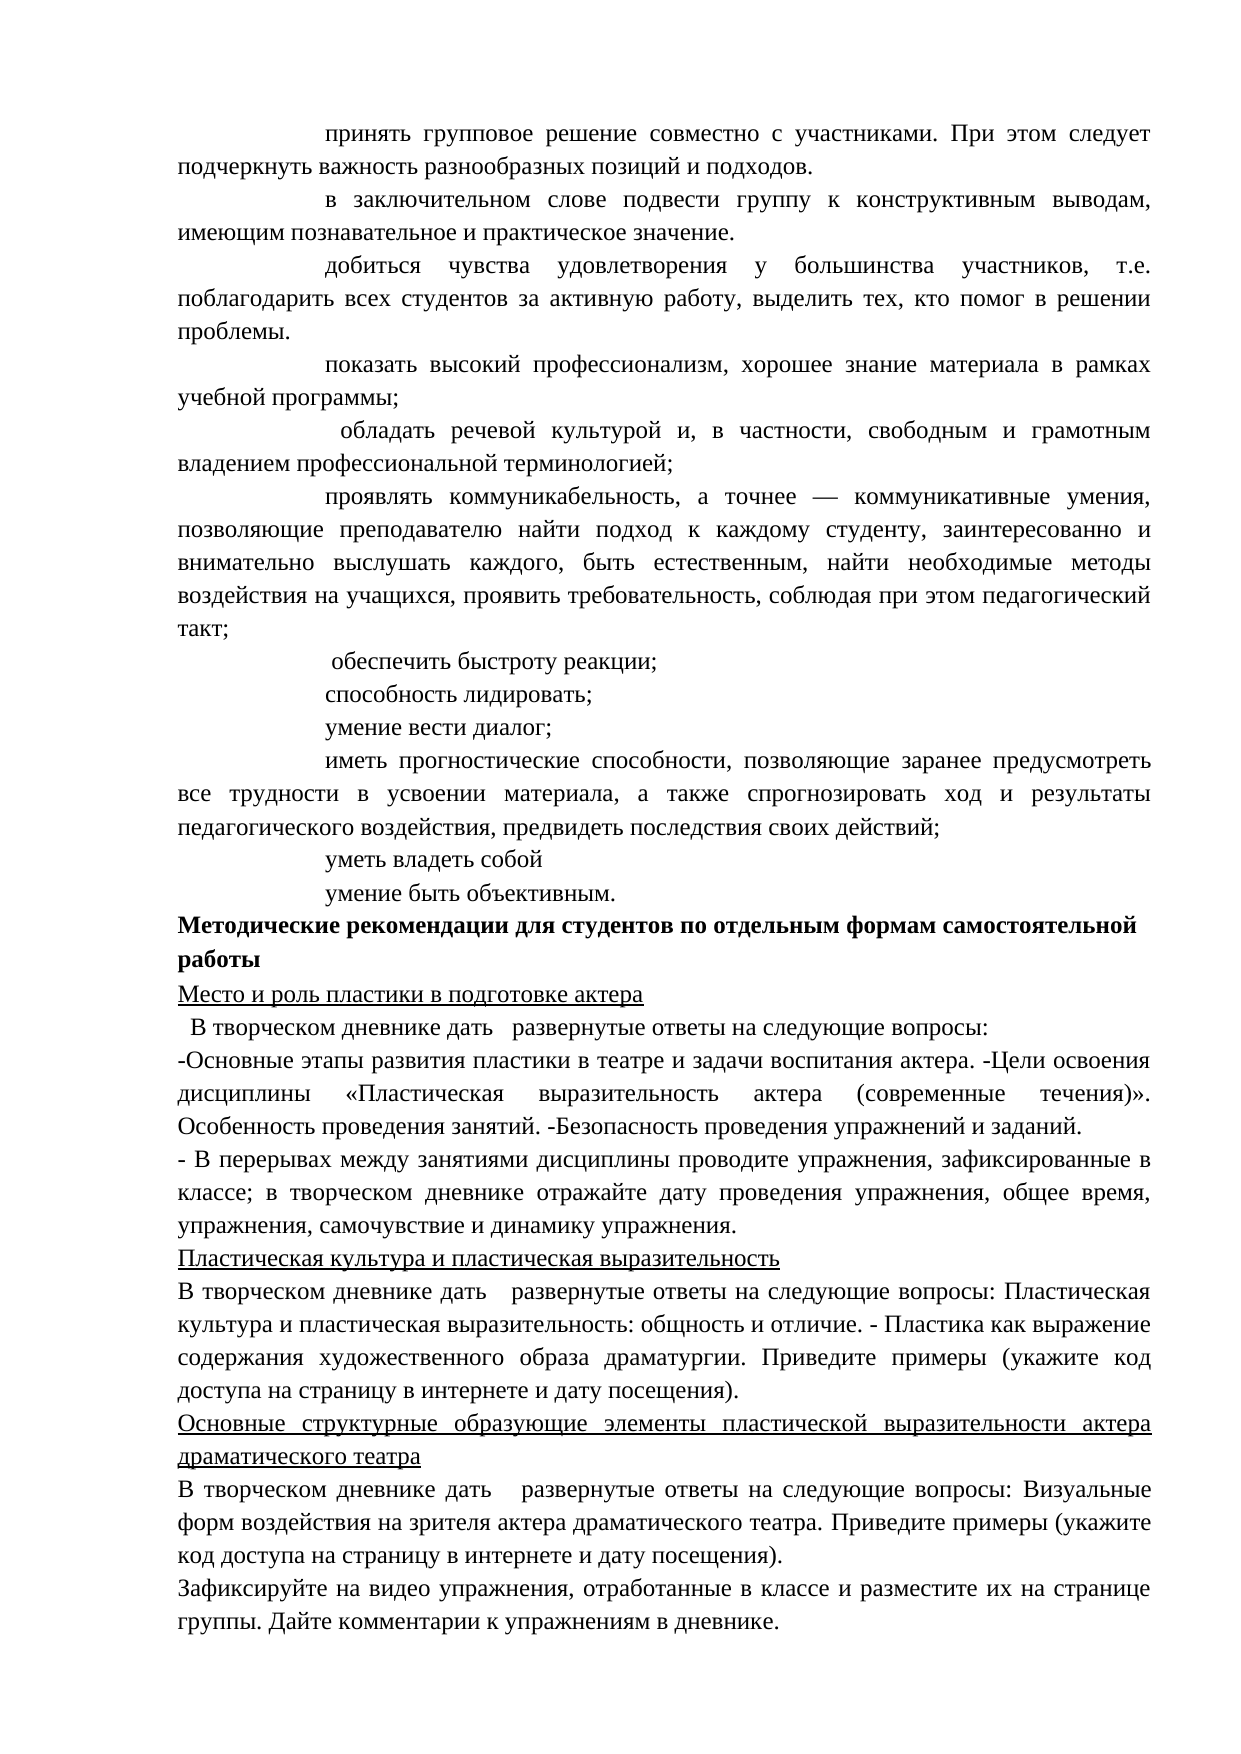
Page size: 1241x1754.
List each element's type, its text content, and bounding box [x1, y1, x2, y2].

text  принять групповое решение совместно с участниками. При этом следует подчеркнуть важность разнообразных позиций и подходов. [177, 118, 1152, 180]
text  иметь прогностические способности, позволяющие заранее предусмотреть все трудности в усвоении материала, а также спрогнозировать ход и результаты педагогического воздействия, предвидеть последствия своих действий; [177, 746, 1152, 840]
text Место и роль пластики в подготовке актера [177, 979, 1152, 1008]
text  способность лидировать; [177, 679, 1152, 708]
text  уметь владеть собой [177, 844, 1152, 873]
text  проявлять коммуникабельность, а точнее — коммуникативные умения, позволяющие преподавателю найти подход к каждому студенту, заинтересованно и внимательно выслушать каждого, быть естественным, найти необходимые методы воздействия на учащихся, проявить требовательность, соблюдая при этом педагогический такт; [177, 481, 1152, 642]
text Методические рекомендации для студентов по отдельным формам самостоятельной работы [177, 911, 1152, 972]
text Основные структурные образующие элементы пластической выразительности актера драматического театра [177, 1434, 1152, 1470]
text  умение вести диалог; [177, 712, 1152, 741]
text В творческом дневнике дать развернутые ответы на следующие вопросы: [177, 1012, 1152, 1041]
text  умение быть объективным. [177, 878, 1152, 906]
text - В перерывах между занятиями дисциплины проводите упражнения, зафиксированные в классе; в творческом дневнике отражайте дату проведения упражнения, общее время, упражнения, самочувствие и динамику упражнения. [177, 1144, 1152, 1239]
text Зафиксируйте на видео упражнения, отработанные в классе и разместите их на странице группы. Дайте комментарии к упражнениям в дневнике. [177, 1573, 1152, 1635]
text  обладать речевой культурой и, в частности, свободным и грамотным владением профессиональной терминологией; [177, 415, 1152, 477]
text Пластическая культура и пластическая выразительность [177, 1243, 1152, 1272]
text -Основные этапы развития пластики в театре и задачи воспитания актера. -Цели освоения дисциплины «Пластическая выразительность актера (современные течения)». Особенность проведения занятий. -Безопасность проведения упражнений и заданий. [177, 1045, 1152, 1140]
text Основные структурные образующие элементы пластической выразительности актера драматического театра [177, 1408, 1152, 1433]
text В творческом дневнике дать развернутые ответы на следующие вопросы: Визуальные форм воздействия на зрителя актера драматического театра. Приведите примеры (укажите код доступа на страницу в интернете и дату посещения). [177, 1474, 1152, 1569]
text  в заключительном слове подвести группу к конструктивным выводам, имеющим познавательное и практическое значение. [177, 184, 1152, 246]
text  добиться чувства удовлетворения у большинства участников, т.е. поблагодарить всех студентов за активную работу, выделить тех, кто помог в решении проблемы. [177, 250, 1152, 345]
text  обеспечить быстроту реакции; [177, 646, 1152, 675]
text В творческом дневнике дать развернутые ответы на следующие вопросы: Пластическая культура и пластическая выразительность: общность и отличие. - Пластика как выражение содержания художественного образа драматургии. Приведите примеры (укажите код доступа на страницу в интернете и дату посещения). [177, 1276, 1152, 1404]
text  показать высокий профессионализм, хорошее знание материала в рамках учебной программы; [177, 349, 1152, 411]
